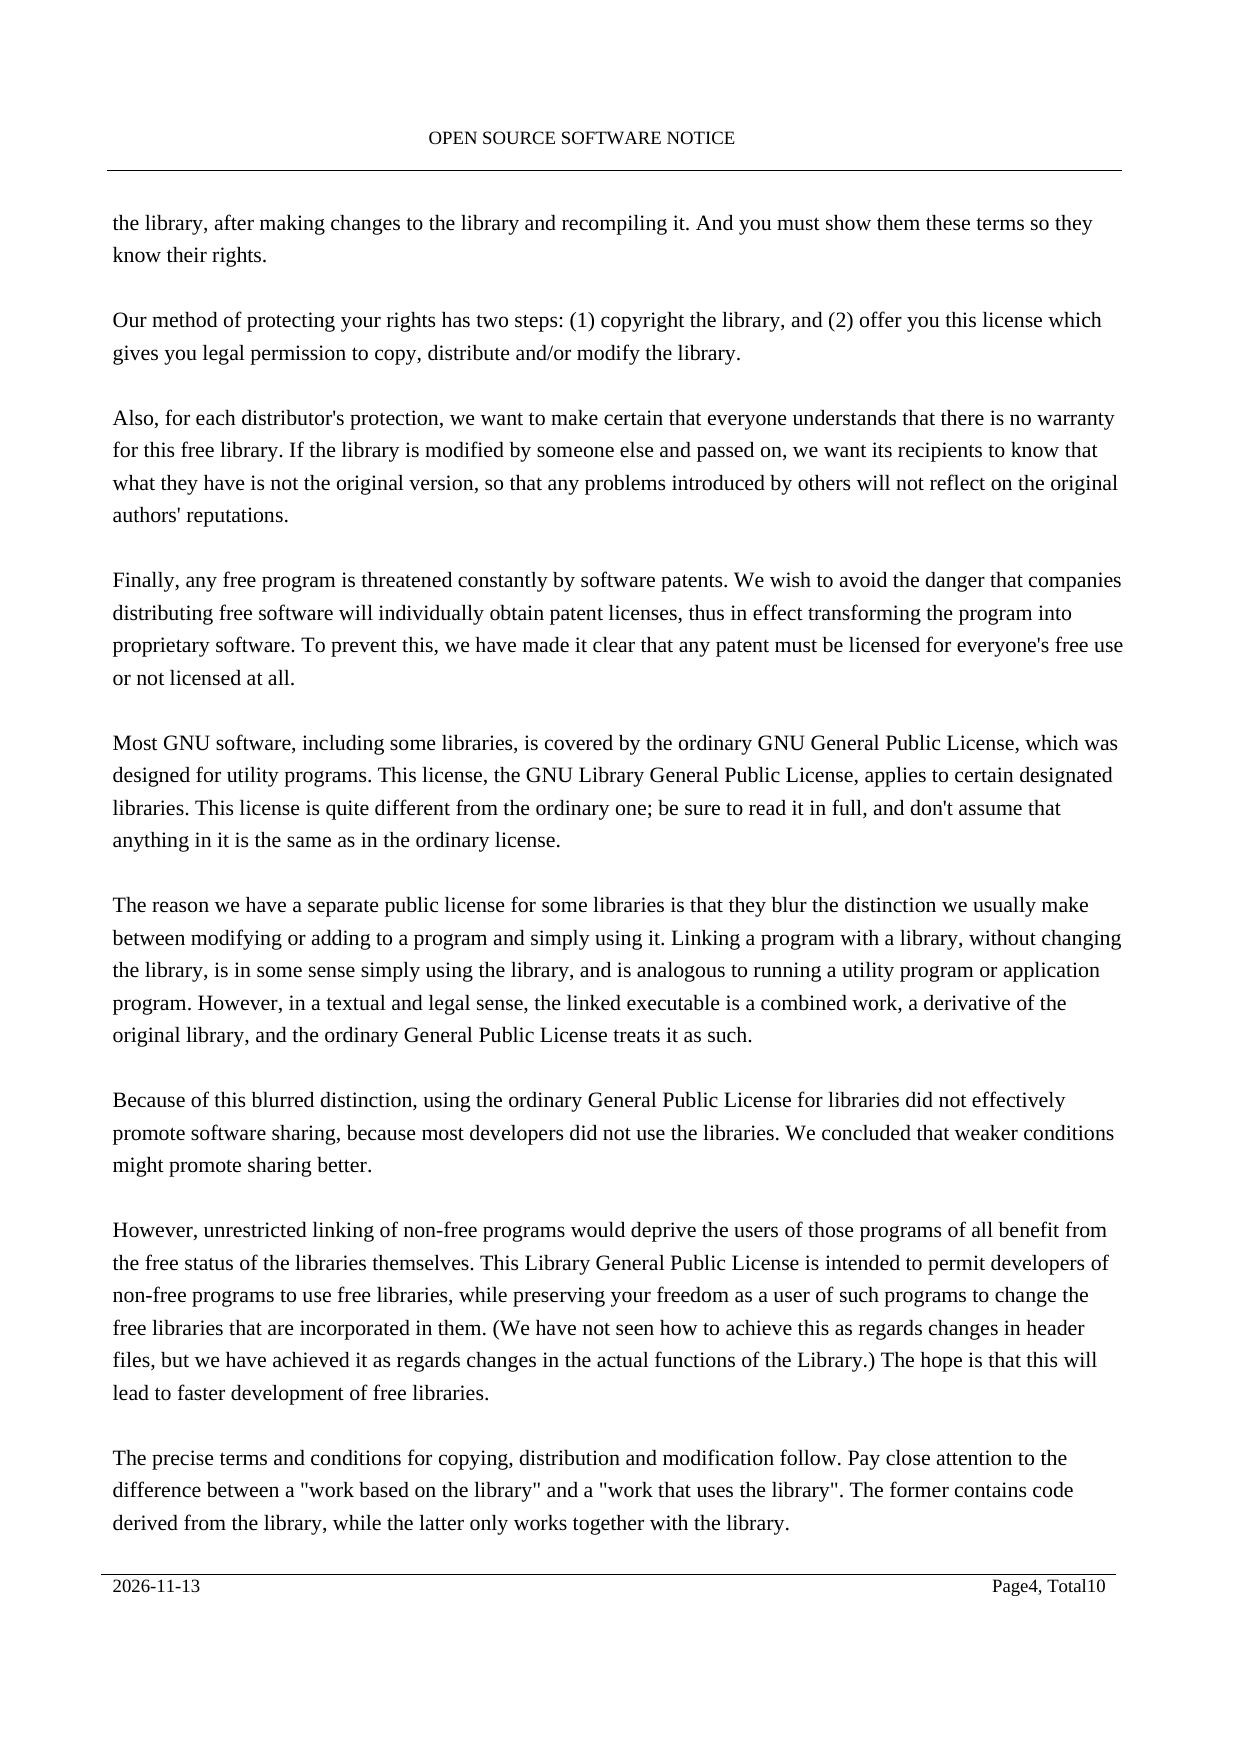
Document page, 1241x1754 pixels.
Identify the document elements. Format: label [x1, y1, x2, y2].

text [112, 206, 1128, 1539]
